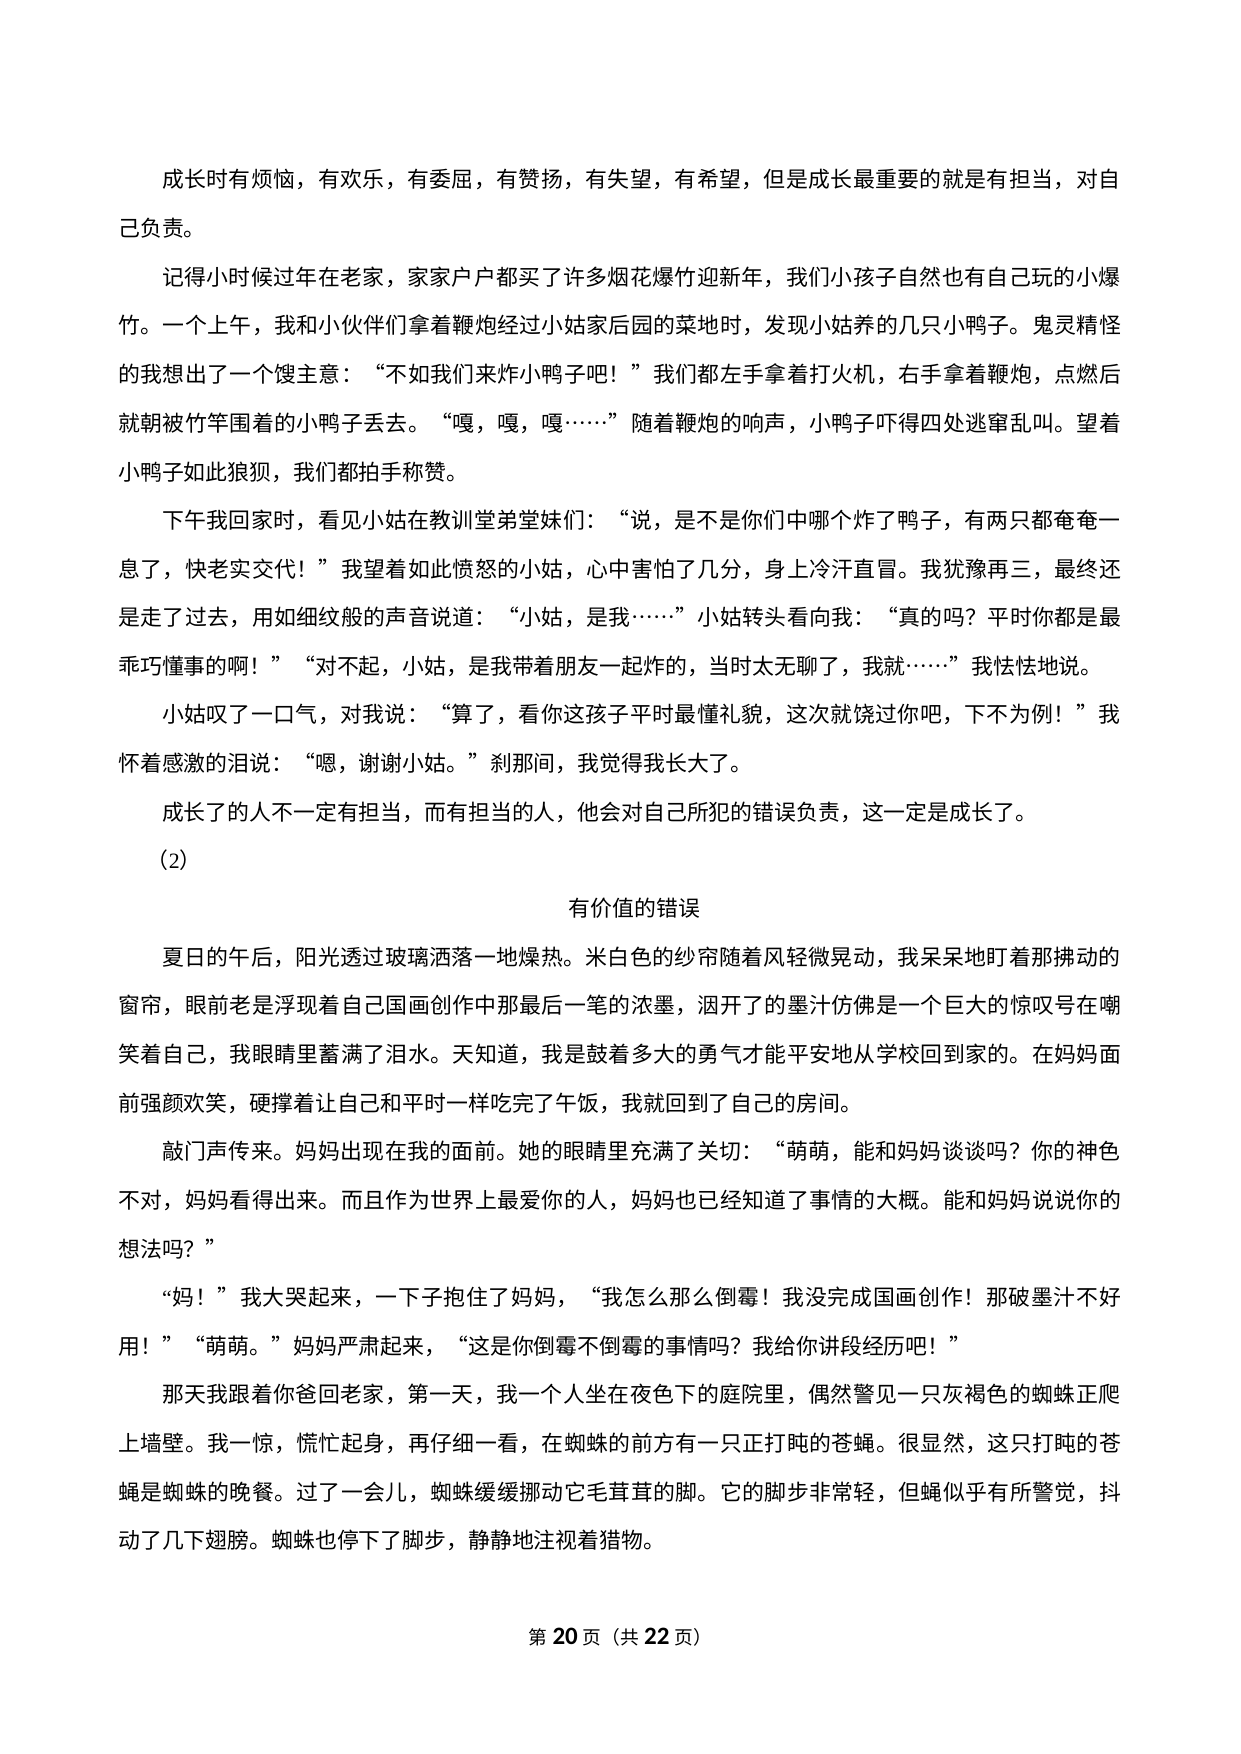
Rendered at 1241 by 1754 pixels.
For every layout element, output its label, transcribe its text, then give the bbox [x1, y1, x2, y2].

text 成长了的人不一定有担当，而有担当的人，他会对自己所犯的错误负责，这一定是成长了。 [118, 794, 1122, 827]
text 下午我回家时，看见小姑在教训堂弟堂妹们：“说，是不是你们中哪个炸了鸭子，有两只都奄奄一息了，快老实交代！”我望着如此愤怒的小姑，心中害怕了几分，身上冷汗直冒。我犹豫再三，最终还是走了过去，用如细纹般的声音说道：“小姑，是我……”小姑转头看向我：“真的吗？平时你都是最乖巧懂事的啊！”“对不起，小姑，是我带着朋友一起炸的，当时太无聊了，我就……”我怯怯地说。 [118, 502, 1122, 681]
text 那天我跟着你爸回老家，第一天，我一个人坐在夜色下的庭院里，偶然警见一只灰褐色的蜘蛛正爬上墙壁。我一惊，慌忙起身，再仔细一看，在蜘蛛的前方有一只正打盹的苍蝇。很显然，这只打盹的苍蝇是蜘蛛的晚餐。过了一会儿，蜘蛛缓缓挪动它毛茸茸的脚。它的脚步非常轻，但蝇似乎有所警觉，抖动了几下翅膀。蜘蛛也停下了脚步，静静地注视着猎物。 [118, 1377, 1122, 1555]
text 成长时有烦恼，有欢乐，有委屈，有赞扬，有失望，有希望，但是成长最重要的就是有担当，对自己负责。 [118, 162, 1122, 243]
text 有价值的错误 [147, 891, 1122, 923]
text 敲门声传来。妈妈出现在我的面前。她的眼睛里充满了关切：“萌萌，能和妈妈谈谈吗？你的神色不对，妈妈看得出来。而且作为世界上最爱你的人，妈妈也已经知道了事情的大概。能和妈妈说说你的想法吗？” [118, 1134, 1122, 1264]
text 夏日的午后，阳光透过玻璃洒落一地燥热。米白色的纱帘随着风轻微晃动，我呆呆地盯着那拂动的窗帘，眼前老是浮现着自己国画创作中那最后一笔的浓墨，洇开了的墨汁仿佛是一个巨大的惊叹号在嘲笑着自己，我眼睛里蓄满了泪水。天知道，我是鼓着多大的勇气才能平安地从学校回到家的。在妈妈面前强颜欢笑，硬撑着让自己和平时一样吃完了午饭，我就回到了自己的房间。 [118, 939, 1122, 1118]
text 小姑叹了一口气，对我说：“算了，看你这孩子平时最懂礼貌，这次就饶过你吧，下不为例！”我怀着感激的泪说：“嗯，谢谢小姑。”刹那间，我觉得我长大了。 [118, 697, 1122, 778]
text “妈！”我大哭起来，一下子抱住了妈妈，“我怎么那么倒霉！我没完成国画创作！那破墨汁不好用！”“萌萌。”妈妈严肃起来，“这是你倒霉不倒霉的事情吗？我给你讲段经历吧！” [118, 1279, 1122, 1361]
text 记得小时候过年在老家，家家户户都买了许多烟花爆竹迎新年，我们小孩子自然也有自己玩的小爆竹。一个上午，我和小伙伴们拿着鞭炮经过小姑家后园的菜地时，发现小姑养的几只小鸭子。鬼灵精怪的我想出了一个馊主意：“不如我们来炸小鸭子吧！”我们都左手拿着打火机，右手拿着鞭炮，点燃后就朝被竹竿围着的小鸭子丢去。“嘎，嘎，嘎……”随着鞭炮的响声，小鸭子吓得四处逃窜乱叫。望着小鸭子如此狼狈，我们都拍手称赞。 [118, 259, 1122, 487]
text （2） [147, 842, 1122, 875]
